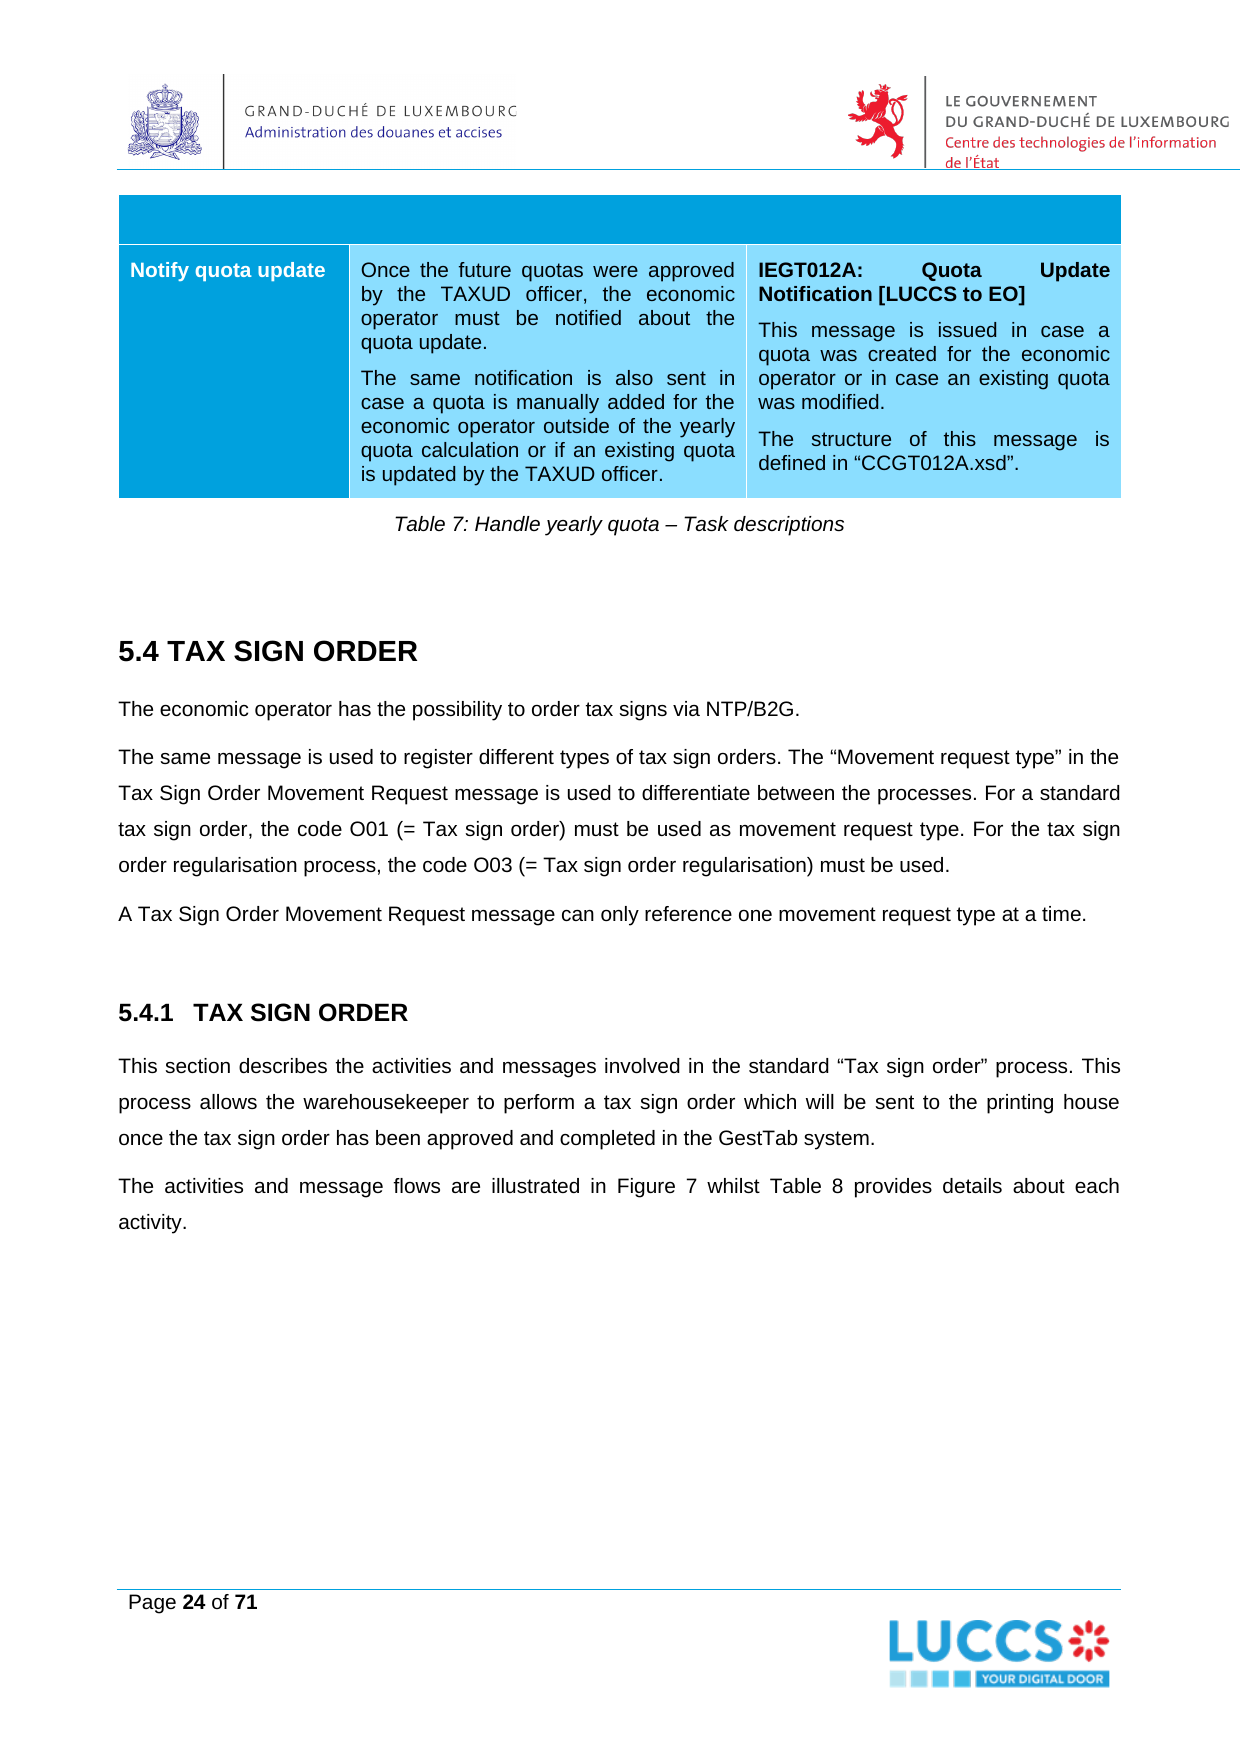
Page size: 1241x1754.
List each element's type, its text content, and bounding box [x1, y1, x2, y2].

text Table 7: Handle yearly quota – Task descriptions [118, 512, 1122, 536]
text This section describes the activities and messages involved in the standard “Tax sign order” process. This process allows the warehousekeeper to perform a tax sign order which will be sent to the printing house once the tax sign order has been approved and completed in the GestTab system. [118, 1054, 1122, 1150]
table_cell IEGT012A: Quota Update Notification [LUCCS to EO] This message is issued in case a quota was created for the economic operator or in case an existing quota was modified. The structure of this message is defined in “CCGT012A.xsd”. [747, 245, 1121, 498]
subtitle TAX SIGN ORDER [118, 998, 1122, 1027]
text The same message is used to register different types of tax sign orders. The “Movement request type” in the Tax Sign Order Movement Request message is used to differentiate between the processes. For a standard tax sign order, the code O01 (= Tax sign order) must be used as movement request type. For the tax sign order regularisation process, the code O03 (= Tax sign order regularisation) must be used. [118, 745, 1122, 877]
picture [127, 74, 517, 168]
picture [889, 1620, 1110, 1688]
subtitle TAX SIGN ORDER [118, 634, 1122, 667]
table_header Description [349, 195, 747, 244]
text A Tax Sign Order Movement Request message can only reference one movement request type at a time. [118, 901, 1122, 925]
table_cell Notify quota update [119, 245, 349, 498]
table_header Activity [119, 195, 349, 244]
text The activities and message flows are illustrated in Figure 7 whilst Table 8 provides details about each activity. [118, 1174, 1122, 1234]
table_cell Once the future quotas were approved by the TAXUD officer, the economic operator must be notified about the quota update. The same notification is also sent in case a quota is manually added for the economic operator outside of the yearly quota calculation or if an existing quota is updated by the TAXUD officer. [350, 245, 746, 498]
table_header Involved message(s) [747, 195, 1121, 244]
text The economic operator has the possibility to order tax signs via NTP/B2G. [118, 697, 1122, 721]
picture [848, 76, 1229, 168]
